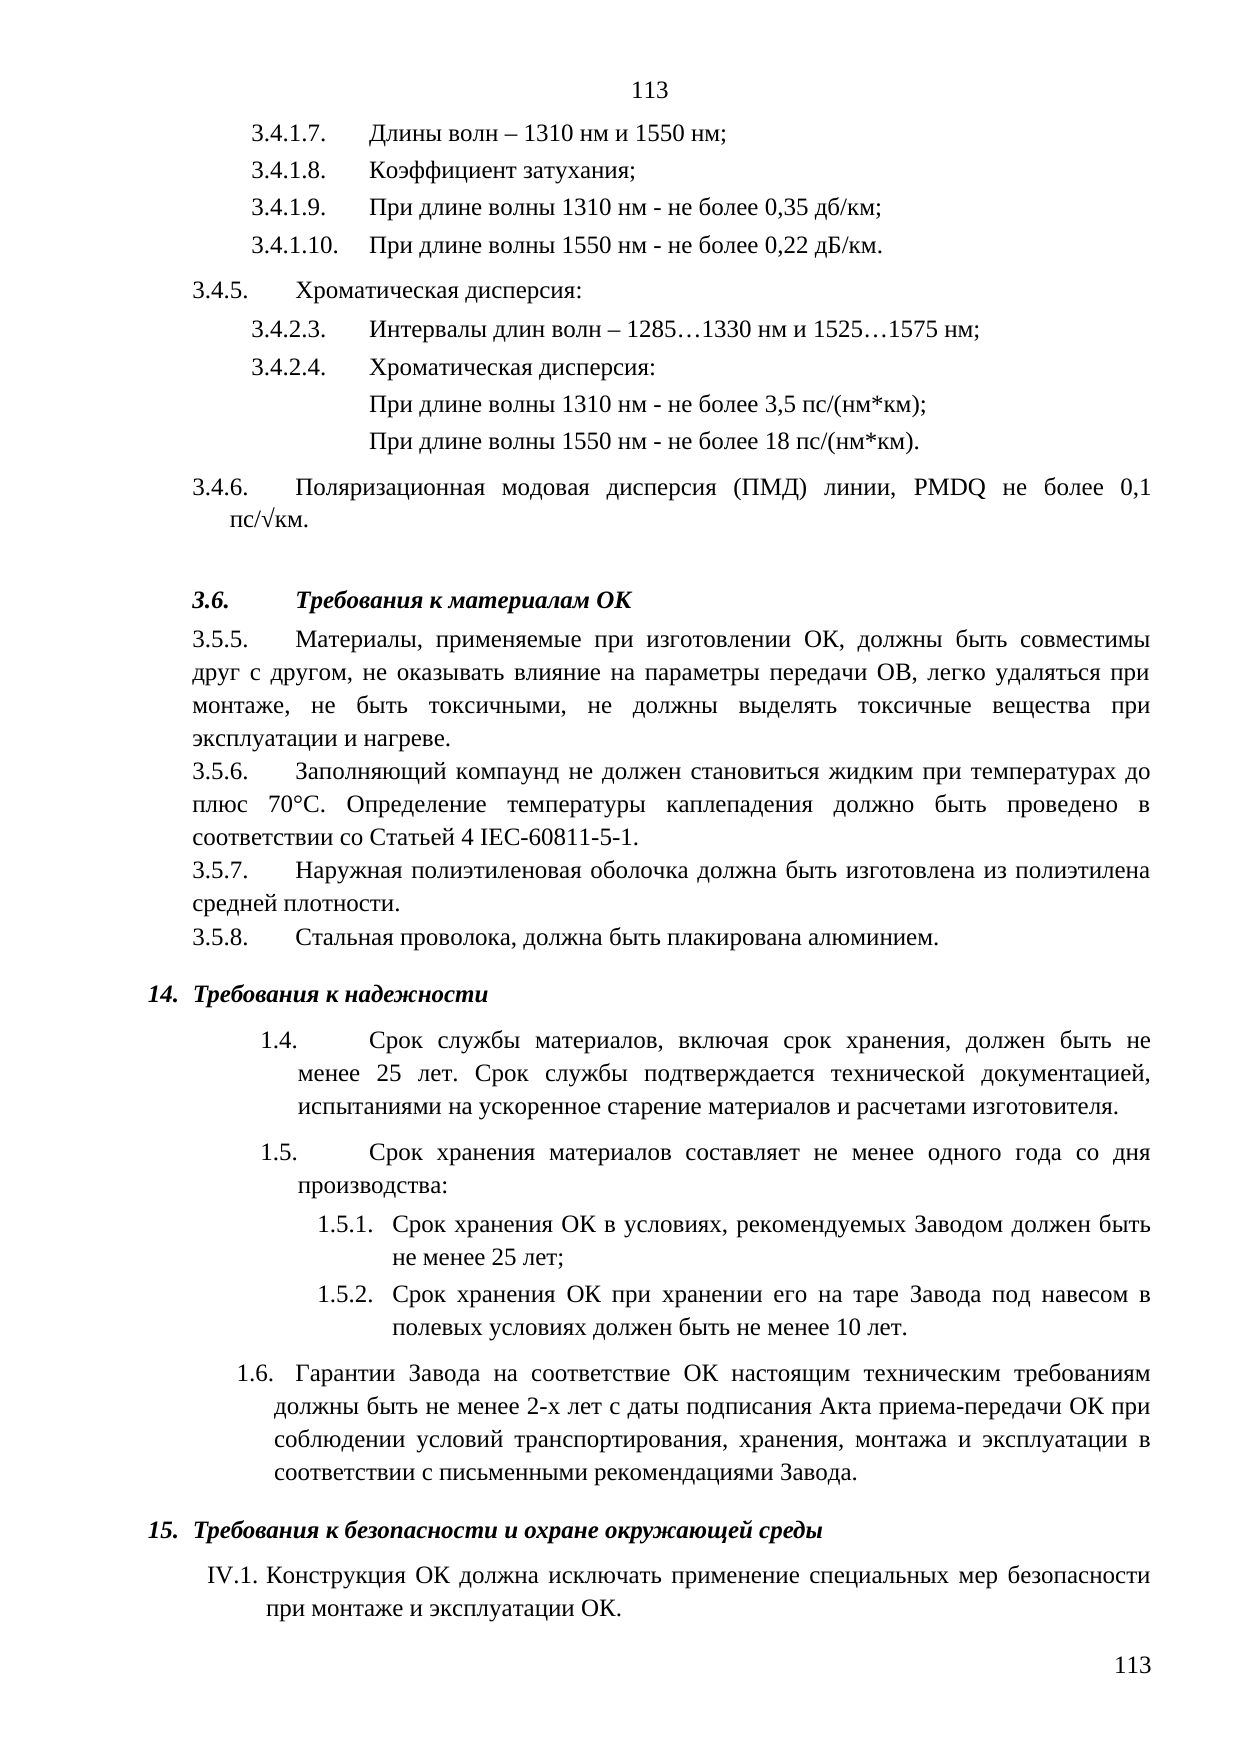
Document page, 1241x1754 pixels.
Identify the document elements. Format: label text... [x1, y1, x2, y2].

list Срок хранения материалов составляет не менее одного года со дня производства: [260, 1137, 1152, 1198]
list Заполняющий компаунд не должен становиться жидким при температурах до плюс 70°С. Определение температуры каплепадения должно быть проведено в соответствии со Статьей 4 IEC-60811-5-1. [192, 756, 1152, 851]
list Поляризационная модовая дисперсия (ПМД) линии, PMDQ не более 0,1 пс/√км. [192, 472, 1152, 533]
list Конструкция ОК должна исключать применение специальных мер безопасности при монтаже и эксплуатации ОК. [207, 1560, 1152, 1622]
list При длине волны 1550 нм - не более 0,22 дБ/км. [251, 230, 1152, 258]
list Интервалы длин волн – 1285…1330 нм и 1525…1575 нм; [251, 314, 1152, 343]
list Хроматическая дисперсия: [192, 275, 1152, 304]
list Стальная проволока, должна быть плакирована алюминием. [192, 922, 1152, 950]
list Срок хранения ОК в условиях, рекомендуемых Заводом должен быть не менее 25 лет; [317, 1209, 1152, 1271]
list Материалы, применяемые при изготовлении ОК, должны быть совместимы друг с другом, не оказывать влияние на параметры передачи ОВ, легко удаляться при монтаже, не быть токсичными, не должны выделять токсичные вещества при эксплуатации и нагреве. [192, 624, 1152, 752]
list Хроматическая дисперсия: [251, 352, 1152, 380]
list Требования к надежности [148, 979, 1152, 1008]
list Гарантии Завода на соответствие ОК настоящим техническим требованиям должны быть не менее 2-х лет с даты подписания Акта приема-передачи ОК при соблюдении условий транспортирования, хранения, монтажа и эксплуатации в соответствии с письменными рекомендациями Завода. [236, 1358, 1152, 1486]
text При длине волны 1310 нм - не более 3,5 пс/(нм*км); [251, 389, 1152, 418]
list Наружная полиэтиленовая оболочка должна быть изготовлена из полиэтилена средней плотности. [192, 856, 1152, 917]
list Требования к материалам ОК [192, 585, 1152, 614]
list Срок службы материалов, включая срок хранения, должен быть не менее 25 лет. Срок службы подтверждается технической документацией, испытаниями на ускоренное старение материалов и расчетами изготовителя. [260, 1025, 1152, 1120]
text При длине волны 1550 нм - не более 18 пс/(нм*км). [251, 426, 1152, 455]
list Длины волн – 1310 нм и 1550 нм; [251, 118, 1152, 147]
list При длине волны 1310 нм - не более 0,35 дб/км; [251, 192, 1152, 221]
list Коэффициент затухания; [251, 155, 1152, 184]
list Требования к безопасности и охране окружающей среды [148, 1515, 1152, 1543]
list Срок хранения ОК при хранении его на таре Завода под навесом в полевых условиях должен быть не менее 10 лет. [317, 1279, 1152, 1341]
